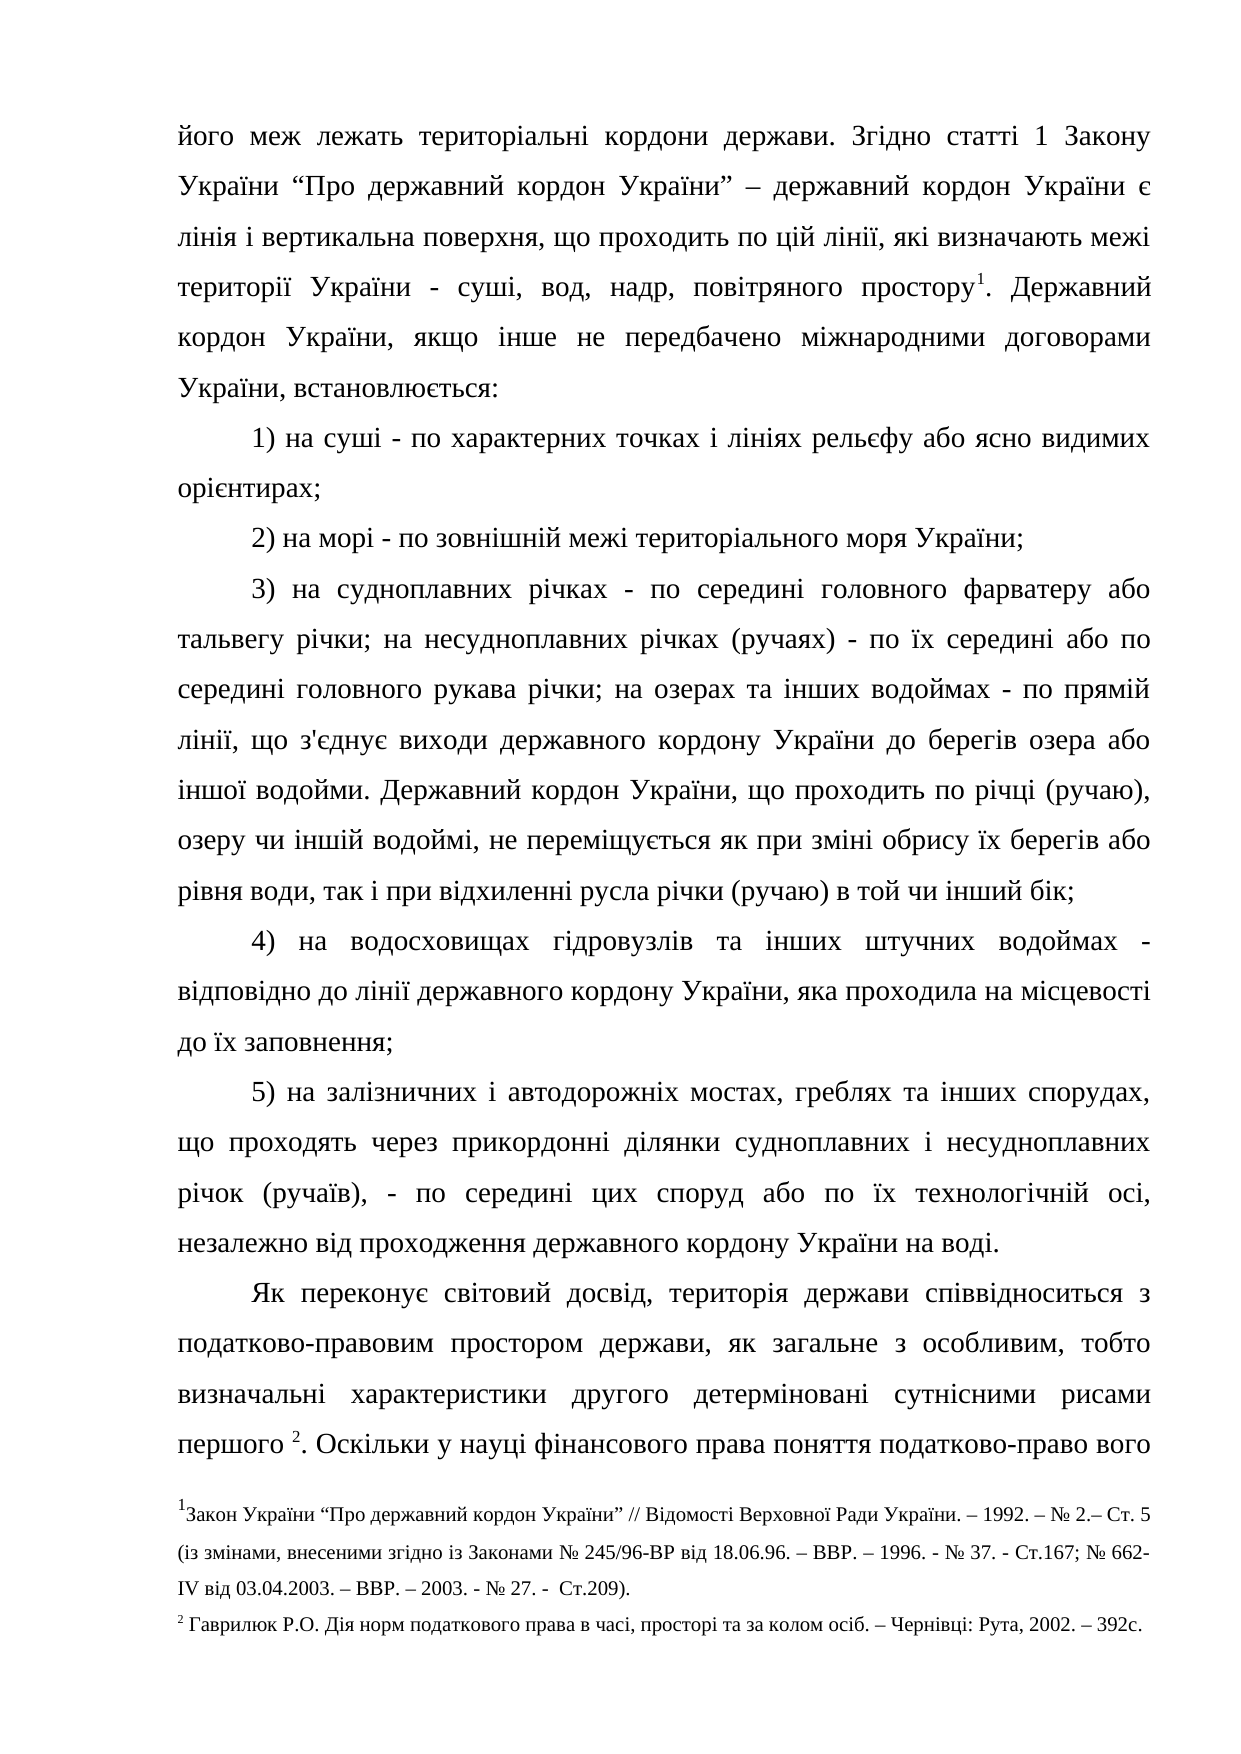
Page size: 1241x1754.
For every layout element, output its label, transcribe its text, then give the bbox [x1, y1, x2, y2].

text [177, 118, 1152, 403]
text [177, 1275, 1152, 1460]
text 1) на суші - по характерних точках і лініях рельєфу або ясно видимих орієнтирах; [177, 420, 1152, 504]
text 3) на судноплавних річках - по середині головного фарватеру або тальвегу річки; на несудноплавних річках (ручаях) - по їх середині або по середині головного рукава річки; на озерах та інших водоймах - по прямій лінії, що з'єднує виходи державного кордону України до берегів озера або іншої водойми. Державний кордон України, що проходить по річці (ручаю), озеру чи іншій водоймі, не переміщується як при зміні обрису їх берегів або рівня води, так і при відхиленні русла річки (ручаю) в той чи інший бік; [177, 571, 1152, 906]
text 5) на залізничних і автодорожніх мостах, греблях та інших спорудах, що проходять через прикордонні ділянки судноплавних і несудноплавних річок (ручаїв), - по середині цих споруд або по їх технологічній осі, незалежно від проходження державного кордону України на воді. [177, 1074, 1152, 1258]
text 4) на водосховищах гідровузлів та інших штучних водоймах - відповідно до лінії державного кордону України, яка проходила на місцевості до їх заповнення; [177, 923, 1152, 1057]
text 2) на морі - по зовнішній межі територіального моря України; [177, 521, 1152, 554]
